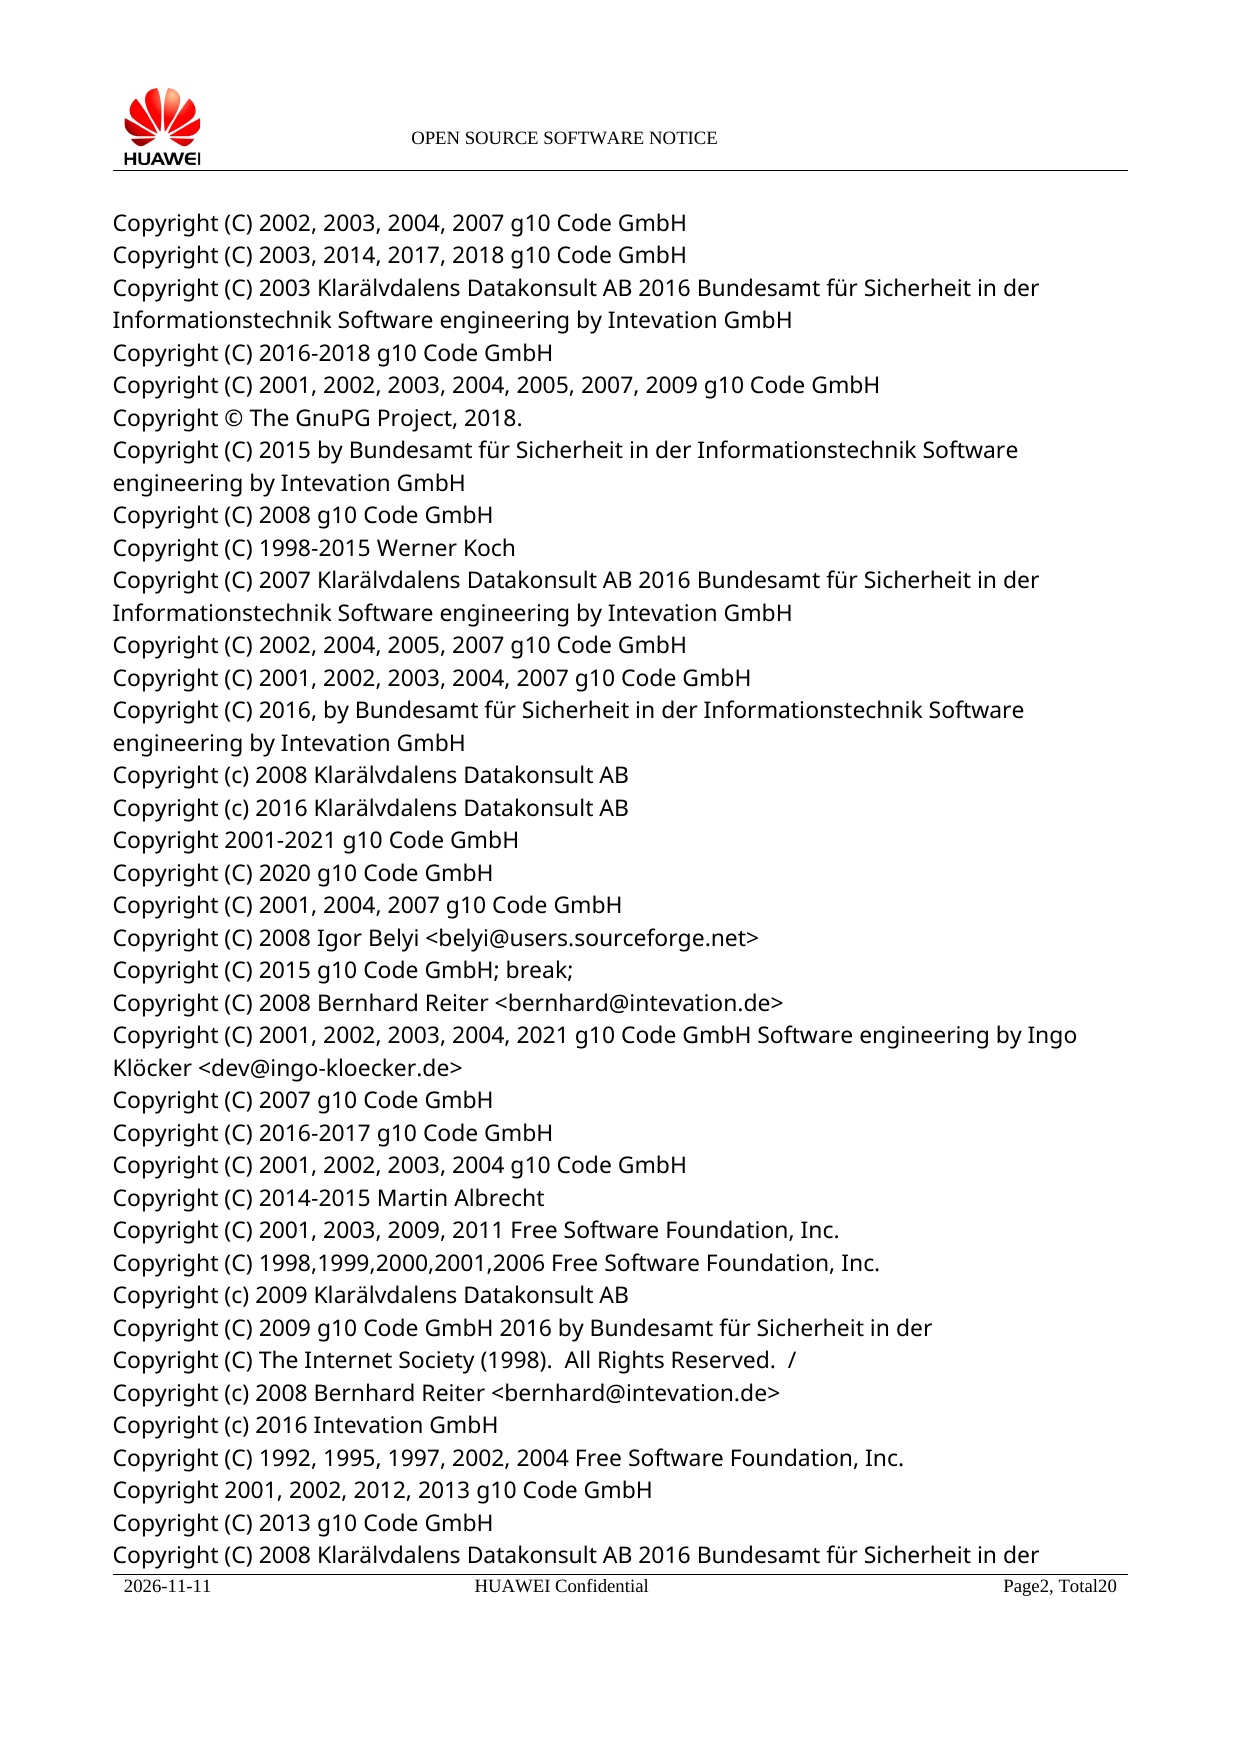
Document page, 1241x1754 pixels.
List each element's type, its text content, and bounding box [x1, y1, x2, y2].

picture [124, 88, 201, 165]
